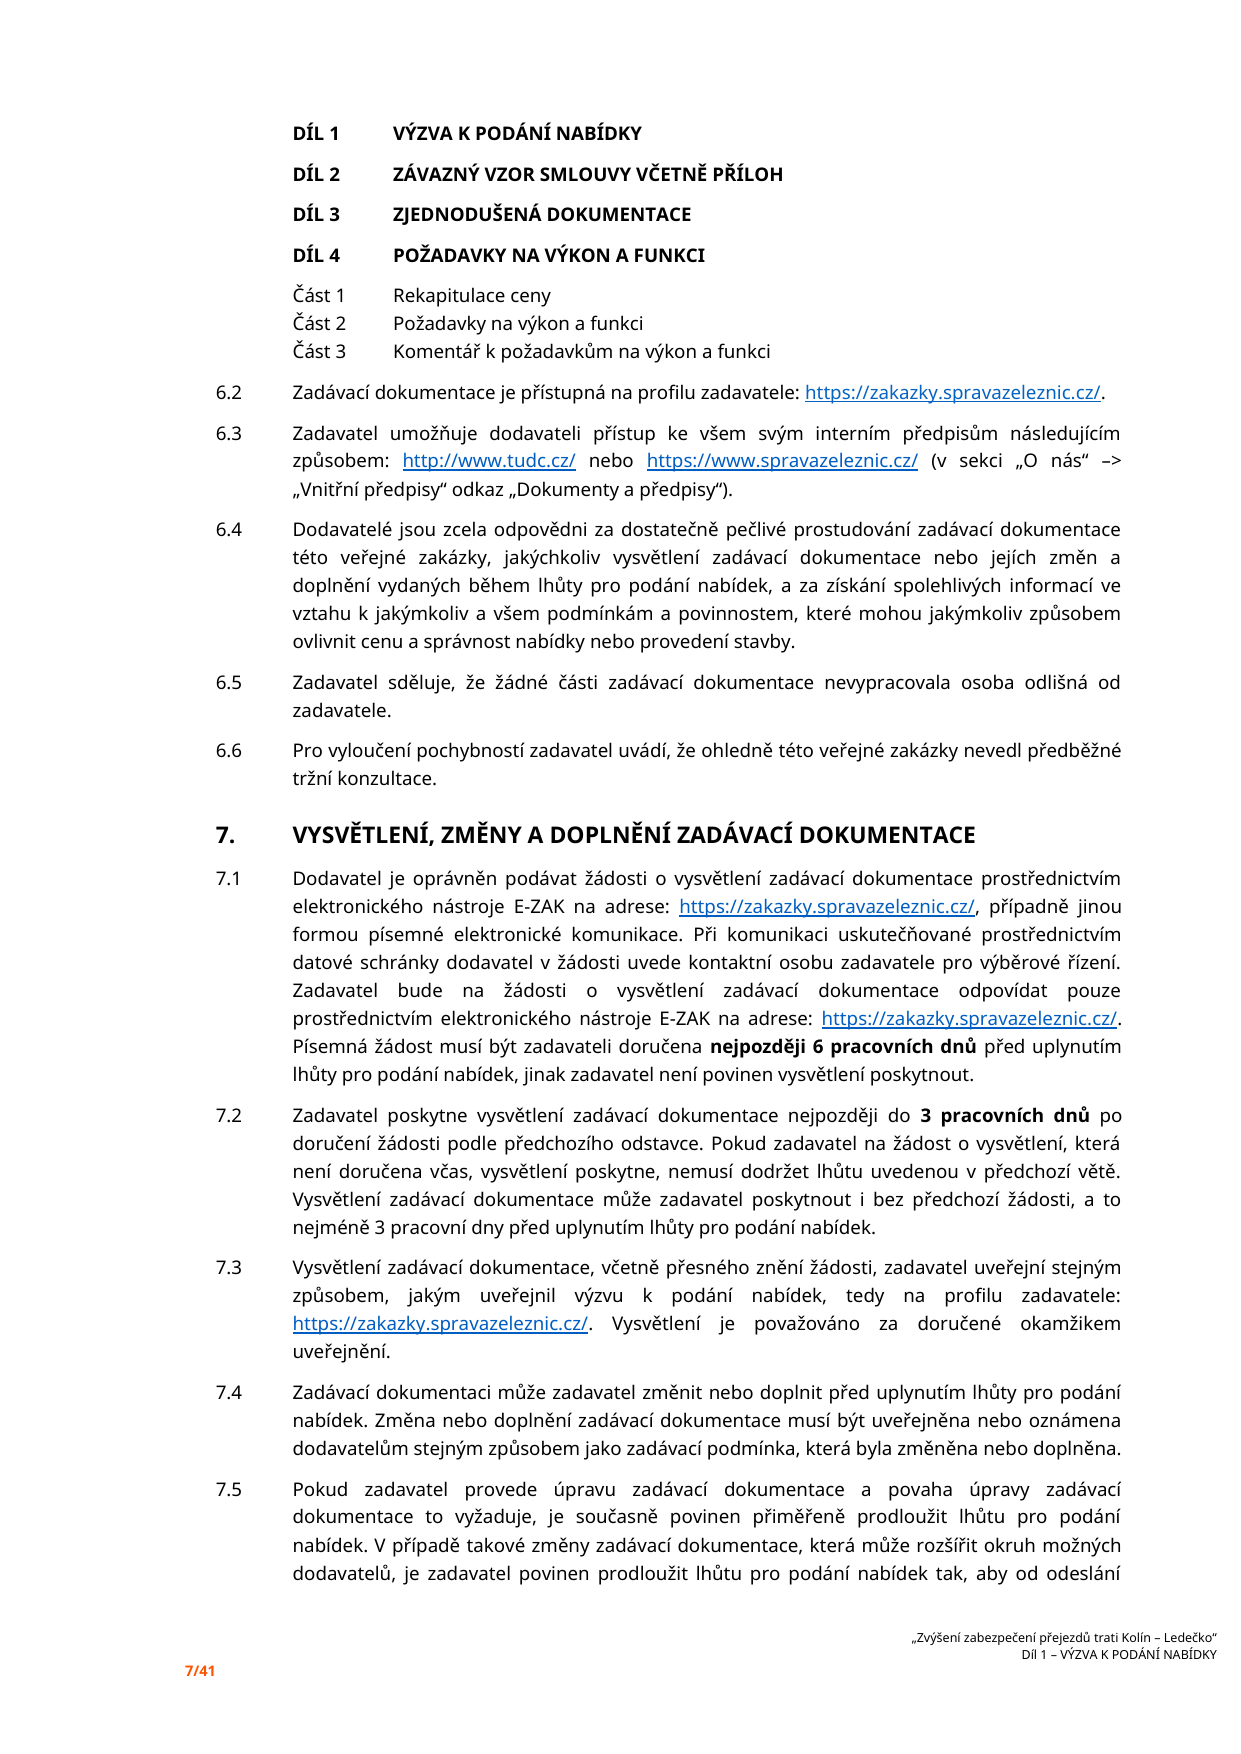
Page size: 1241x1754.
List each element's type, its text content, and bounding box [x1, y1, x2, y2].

text Vysvětlení zadávací dokumentace, včetně přesného znění žádosti, zadavatel uveřejní stejným způsobem, jakým uveřejnil výzvu k podání nabídek, tedy na profilu zadavatele: https://zakazky.spravazeleznic.cz/. Vysvětlení je považováno za doručené okamžikem uveřejnění. [216, 1255, 1122, 1364]
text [216, 1476, 1122, 1585]
text Část 1 Rekapitulace ceny [292, 283, 1122, 308]
text DÍL 4 POŽADAVKY NA VÝKON A FUNKCI [292, 242, 1122, 268]
text Zadávací dokumentaci může zadavatel změnit nebo doplnit před uplynutím lhůty pro podání nabídek. Změna nebo doplnění zadávací dokumentace musí být uveřejněna nebo oznámena dodavatelům stejným způsobem jako zadávací podmínka, která byla změněna nebo doplněna. [216, 1379, 1122, 1461]
text Dodavatelé jsou zcela odpovědni za dostatečně pečlivé prostudování zadávací dokumentace této veřejné zakázky, jakýchkoliv vysvětlení zadávací dokumentace nebo jejích změn a doplnění vydaných během lhůty pro podání nabídek, a za získání spolehlivých informací ve vztahu k jakýmkoliv a všem podmínkám a povinnostem, které mohou jakýmkoliv způsobem ovlivnit cenu a správnost nabídky nebo provedení stavby. [216, 516, 1122, 654]
text Zadavatel poskytne vysvětlení zadávací dokumentace nejpozději do 3 pracovních dnů po doručení žádosti podle předchozího odstavce. Pokud zadavatel na žádost o vysvětlení, která není doručena včas, vysvětlení poskytne, nemusí dodržet lhůtu uvedenou v předchozí větě. Vysvětlení zadávací dokumentace může zadavatel poskytnout i bez předchozí žádosti, a to nejméně 3 pracovní dny před uplynutím lhůty pro podání nabídek. [216, 1102, 1122, 1240]
text VYSVĚTLENÍ, ZMĚNY A DOPLNĚNÍ ZADÁVACÍ DOKUMENTACE [216, 818, 1122, 850]
text Část 2 Požadavky na výkon a funkci [292, 311, 1122, 336]
text Dodavatel je oprávněn podávat žádosti o vysvětlení zadávací dokumentace prostřednictvím elektronického nástroje E-ZAK na adrese: https://zakazky.spravazeleznic.cz/, případně jinou formou písemné elektronické komunikace. Při komunikaci uskutečňované prostřednictvím datové schránky dodavatel v žádosti uvede kontaktní osobu zadavatele pro výběrové řízení. Zadavatel bude na žádosti o vysvětlení zadávací dokumentace odpovídat pouze prostřednictvím elektronického nástroje E-ZAK na adrese: https://zakazky.spravazeleznic.cz/. Písemná žádost musí být zadavateli doručena nejpozději 6 pracovních dnů před uplynutím lhůty pro podání nabídek, jinak zadavatel není povinen vysvětlení poskytnout. [216, 865, 1122, 1087]
text DÍL 1 VÝZVA K PODÁNÍ NABÍDKY [292, 121, 1122, 146]
text Zadavatel sděluje, že žádné části zadávací dokumentace nevypracovala osoba odlišná od zadavatele. [216, 669, 1122, 722]
text Část 3 Komentář k požadavkům na výkon a funkci [292, 339, 1122, 364]
text Pro vyloučení pochybností zadavatel uvádí, že ohledně této veřejné zakázky nevedl předběžné tržní konzultace. [216, 737, 1122, 791]
text Zadavatel umožňuje dodavateli přístup ke všem svým interním předpisům následujícím způsobem: http://www.tudc.cz/ nebo https://www.spravazeleznic.cz/ (v sekci „O nás“ –> „Vnitřní předpisy“ odkaz „Dokumenty a předpisy“). [216, 420, 1122, 501]
text Zadávací dokumentace je přístupná na profilu zadavatele: https://zakazky.spravazeleznic.cz/. [216, 379, 1122, 405]
text DÍL 2 ZÁVAZNÝ VZOR SMLOUVY VČETNĚ PŘÍLOH [292, 161, 1122, 187]
text DÍL 3 ZJEDNODUŠENÁ DOKUMENTACE [292, 202, 1122, 227]
